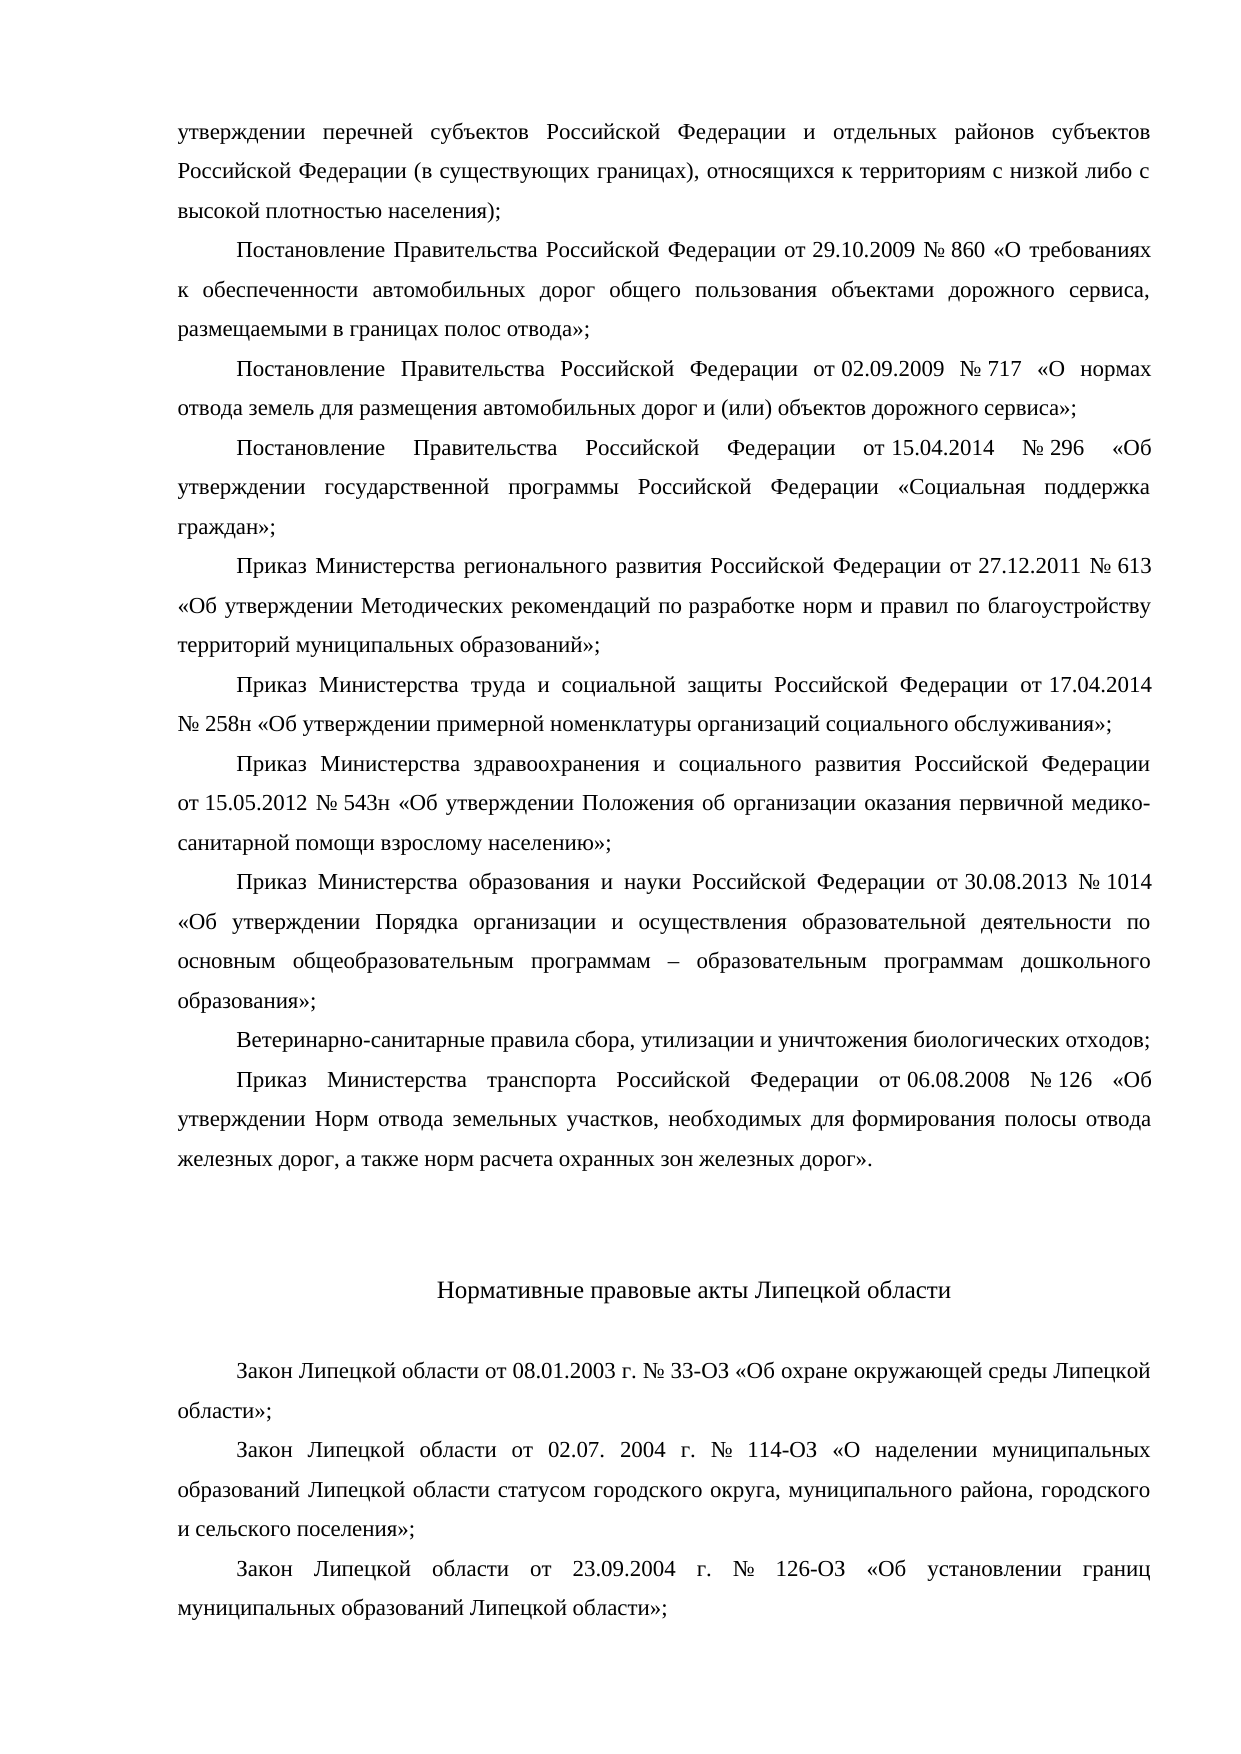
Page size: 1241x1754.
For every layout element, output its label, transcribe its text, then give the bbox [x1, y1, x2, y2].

text Нормативные правовые акты Липецкой области [177, 1275, 1152, 1303]
text Ветеринарно-санитарные правила сбора, утилизации и уничтожения биологических отходов; [177, 1026, 1152, 1052]
text Приказ Министерства здравоохранения и социального развития Российской Федерации от 15.05.2012 № 543н «Об утверждении Положения об организации оказания первичной медико-санитарной помощи взрослому населению»; [177, 750, 1152, 855]
text Приказ Министерства регионального развития Российской Федерации от 27.12.2011 № 613 «Об утверждении Методических рекомендаций по разработке норм и правил по благоустройству территорий муниципальных образований»; [177, 552, 1152, 658]
text Постановление Правительства Российской Федерации от 29.10.2009 № 860 «О требованиях к обеспеченности автомобильных дорог общего пользования объектами дорожного сервиса, размещаемыми в границах полос отвода»; [177, 237, 1152, 342]
text Постановление Правительства Российской Федерации от 02.09.2009 № 717 «О нормах отвода земель для размещения автомобильных дорог и (или) объектов дорожного сервиса»; [177, 355, 1152, 421]
text Закон Липецкой области от 08.01.2003 г. № 33-ОЗ «Об охране окружающей среды Липецкой области»; [177, 1357, 1152, 1423]
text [177, 118, 1152, 223]
text Закон Липецкой области от 23.09.2004 г. № 126-ОЗ «Об установлении границ муниципальных образований Липецкой области»; [177, 1555, 1152, 1621]
text Закон Липецкой области от 02.07. 2004 г. № 114-ОЗ «О наделении муниципальных образований Липецкой области статусом городского округа, муниципального района, городского и сельского поселения»; [177, 1436, 1152, 1542]
text Приказ Министерства труда и социальной защиты Российской Федерации от 17.04.2014 № 258н «Об утверждении примерной номенклатуры организаций социального обслуживания»; [177, 671, 1152, 737]
text Постановление Правительства Российской Федерации от 15.04.2014 № 296 «Об утверждении государственной программы Российской Федерации «Социальная поддержка граждан»; [177, 434, 1152, 539]
text Приказ Министерства транспорта Российской Федерации от 06.08.2008 № 126 «Об утверждении Норм отвода земельных участков, необходимых для формирования полосы отвода железных дорог, а также норм расчета охранных зон железных дорог». [177, 1066, 1152, 1171]
text Приказ Министерства образования и науки Российской Федерации от 30.08.2013 № 1014 «Об утверждении Порядка организации и осуществления образовательной деятельности по основным общеобразовательным программам – образовательным программам дошкольного образования»; [177, 868, 1152, 1013]
